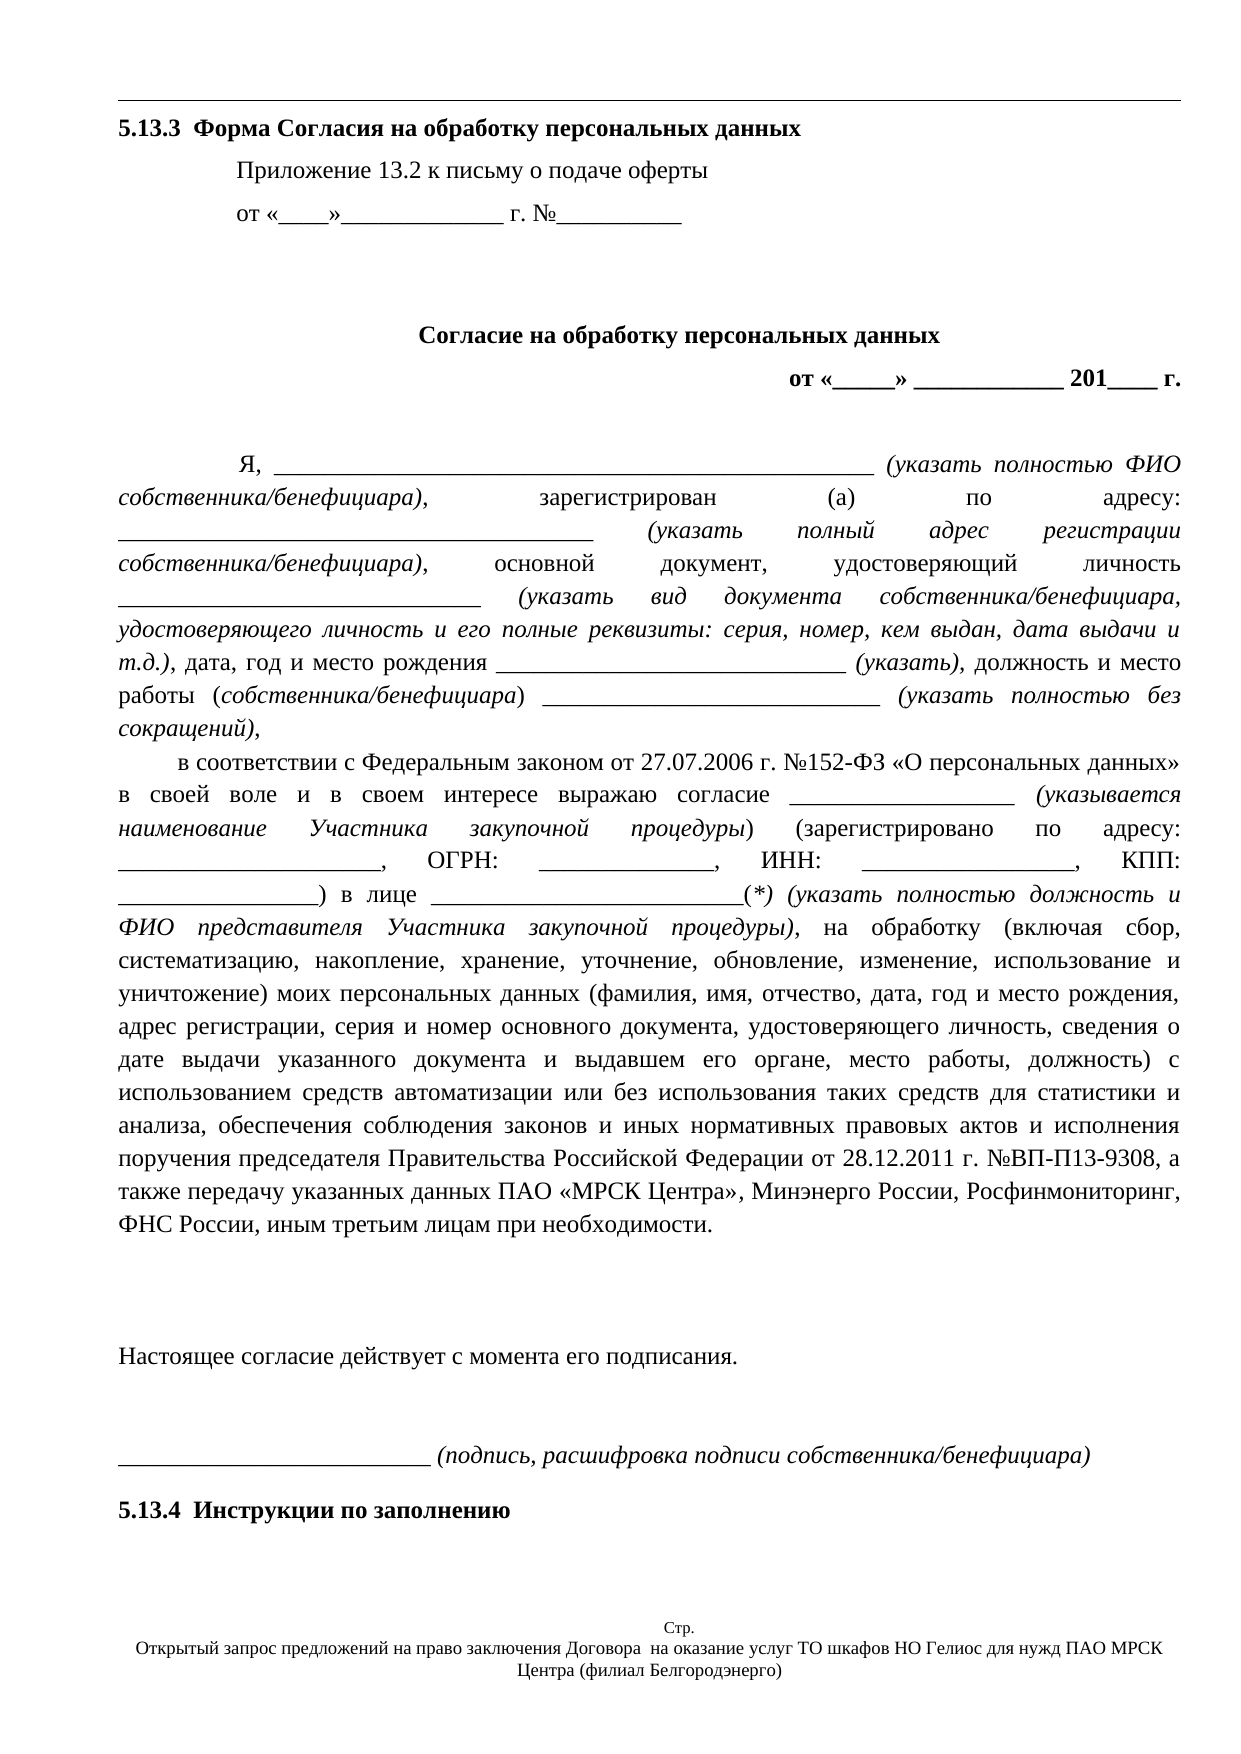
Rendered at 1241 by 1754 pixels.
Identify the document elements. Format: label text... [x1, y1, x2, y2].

text Приложение 13.2 к письму о подаче оферты от «____»_____________ г. №__________ [236, 155, 1181, 227]
text _________________________ (подпись, расшифровка подписи собственника/бенефициара) [118, 1440, 1181, 1469]
subtitle Форма Согласия на обработку персональных данных [118, 113, 1181, 142]
text Настоящее согласие действует с момента его подписания. [118, 1341, 1181, 1370]
text в соответствии с Федеральным законом от 27.07.2006 г. №152-ФЗ «О персональных данных» в своей воле и в своем интересе выражаю согласие __________________ (указывается наименование Участника закупочной процедуры) (зарегистрировано по адресу: _____________________, ОГРН: ______________, ИНН: _________________, КПП: ________________) в лице _________________________(*) (указать полностью должность и ФИО представителя Участника закупочной процедуры), на обработку (включая сбор, систематизацию, накопление, хранение, уточнение, обновление, изменение, использование и уничтожение) моих персональных данных (фамилия, имя, отчество, дата, год и место рождения, адрес регистрации, серия и номер основного документа, удостоверяющего личность, сведения о дате выдачи указанного документа и выдавшем его органе, место работы, должность) с использованием средств автоматизации или без использования таких средств для статистики и анализа, обеспечения соблюдения законов и иных нормативных правовых актов и исполнения поручения председателя Правительства Российской Федерации от 28.12.2011 г. №ВП-П13-9308, а также передачу указанных данных ПАО «МРСК Центра», Минэнерго России, Росфинмониторинг, ФНС России, иным третьим лицам при необходимости. [118, 747, 1181, 1238]
subtitle Инструкции по заполнению [118, 1496, 1181, 1524]
text Согласие на обработку персональных данных [118, 320, 1181, 349]
text от «_____» ____________ 201____ г. [118, 363, 1181, 392]
text Я, ________________________________________________ (указать полностью ФИО собственника/бенефициара), зарегистрирован (а) по адресу: ______________________________________ (указать полный адрес регистрации собственника/бенефициара), основной документ, удостоверяющий личность _____________________________ (указать вид документа собственника/бенефициара, удостоверяющего личность и его полные реквизиты: серия, номер, кем выдан, дата выдачи и т.д.), дата, год и место рождения ____________________________ (указать), должность и место работы (собственника/бенефициара) ___________________________ (указать полностью без сокращений), [118, 449, 1181, 742]
